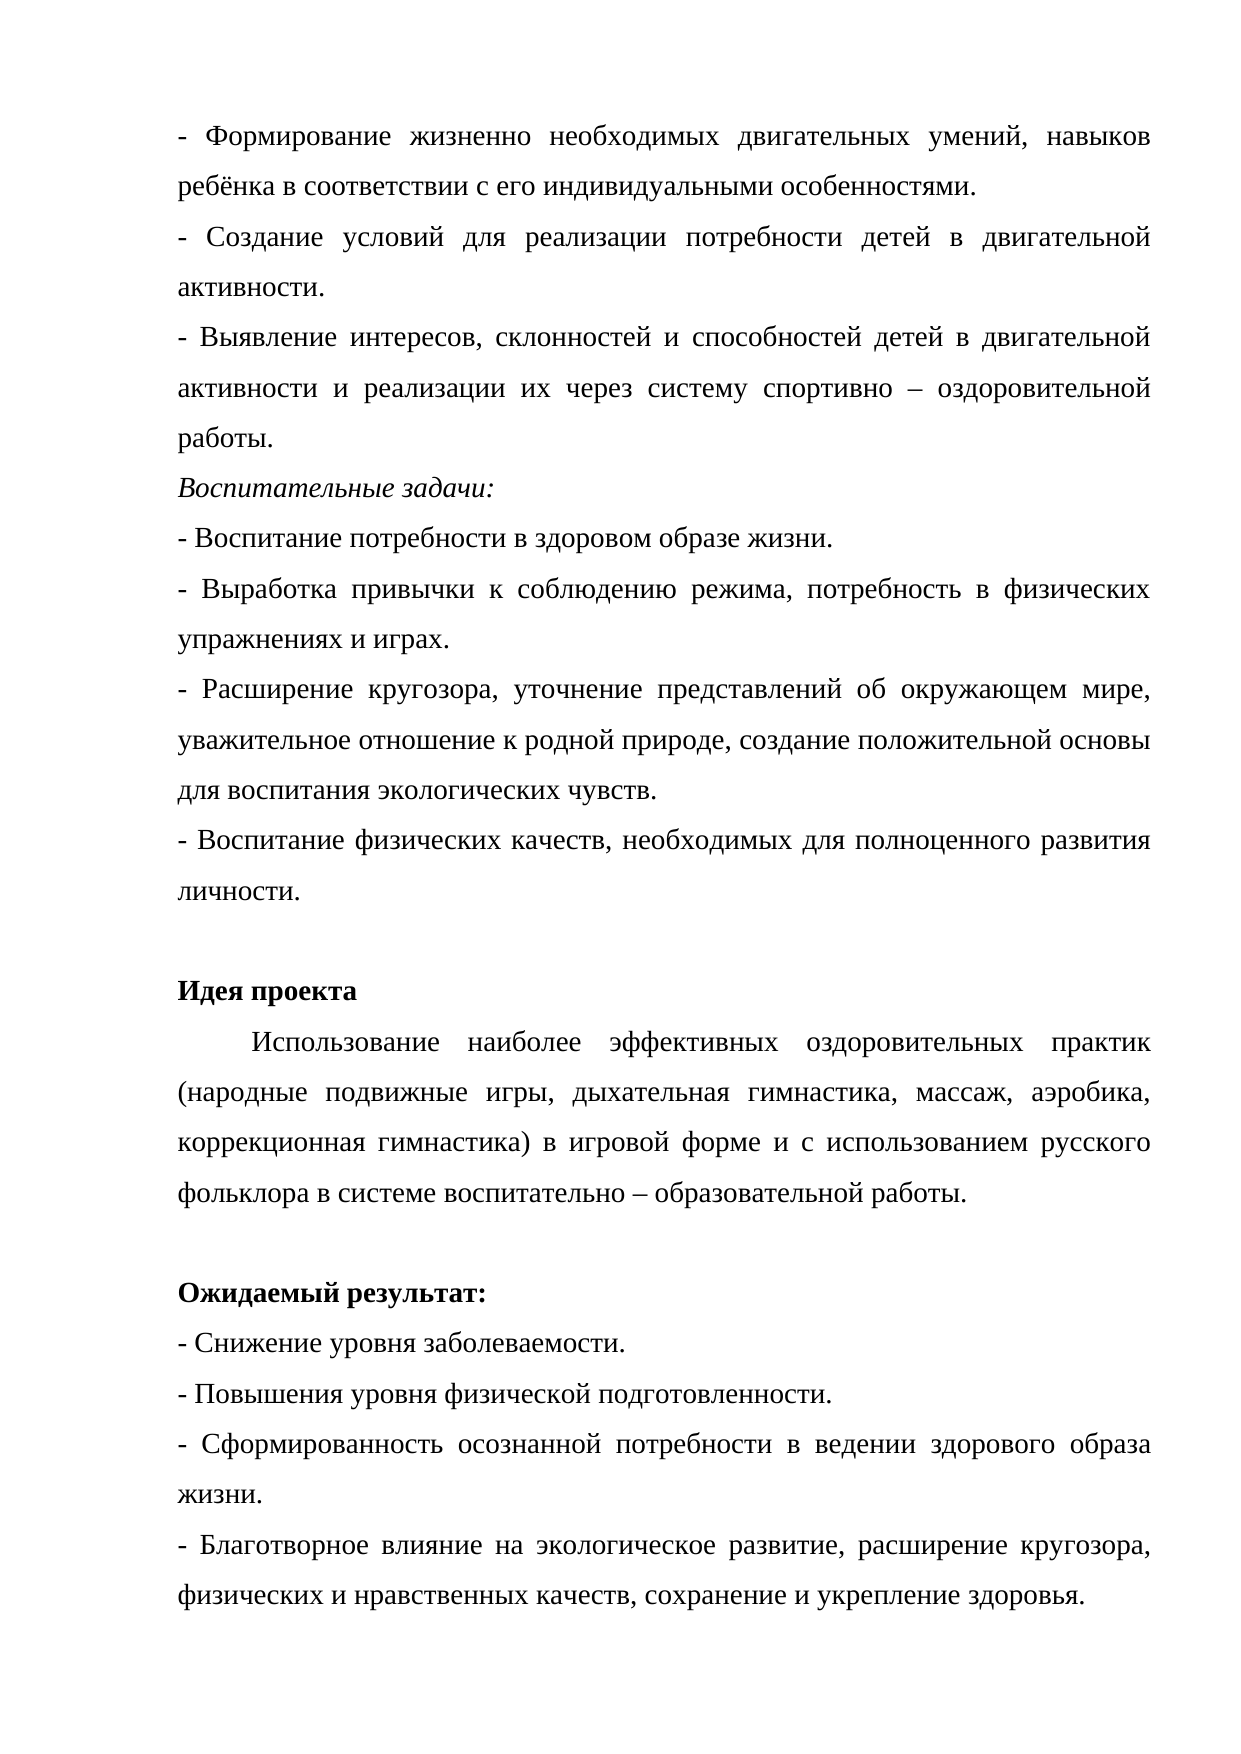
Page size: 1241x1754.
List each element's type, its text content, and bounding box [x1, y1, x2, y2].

text - Создание условий для реализации потребности детей в двигательной активности. [177, 219, 1152, 303]
text Идея проекта [177, 973, 1152, 1007]
text Ожидаемый результат: [177, 1275, 1152, 1309]
text - Снижение уровня заболеваемости. [177, 1326, 1152, 1359]
text - Формирование жизненно необходимых двигательных умений, навыков ребёнка в соответствии с его индивидуальными особенностями. [177, 118, 1152, 202]
text - Воспитание физических качеств, необходимых для полноценного развития личности. [177, 822, 1152, 906]
text - Выявление интересов, склонностей и способностей детей в двигательной активности и реализации их через систему спортивно – оздоровительной работы. [177, 319, 1152, 453]
text - Сформированность осознанной потребности в ведении здорового образа жизни. [177, 1426, 1152, 1510]
text Воспитательные задачи: [177, 470, 1152, 504]
text - Повышения уровня физической подготовленности. [177, 1376, 1152, 1409]
text Использование наиболее эффективных оздоровительных практик (народные подвижные игры, дыхательная гимнастика, массаж, аэробика, коррекционная гимнастика) в игровой форме и с использованием русского фольклора в системе воспитательно – образовательной работы. [177, 1024, 1152, 1208]
text - Расширение кругозора, уточнение представлений об окружающем мире, уважительное отношение к родной природе, создание положительной основы для воспитания экологических чувств. [177, 672, 1152, 806]
text - Воспитание потребности в здоровом образе жизни. [177, 521, 1152, 554]
text - Выработка привычки к соблюдению режима, потребность в физических упражнениях и играх. [177, 571, 1152, 655]
text - Благотворное влияние на экологическое развитие, расширение кругозора, физических и нравственных качеств, сохранение и укрепление здоровья. [177, 1527, 1152, 1611]
